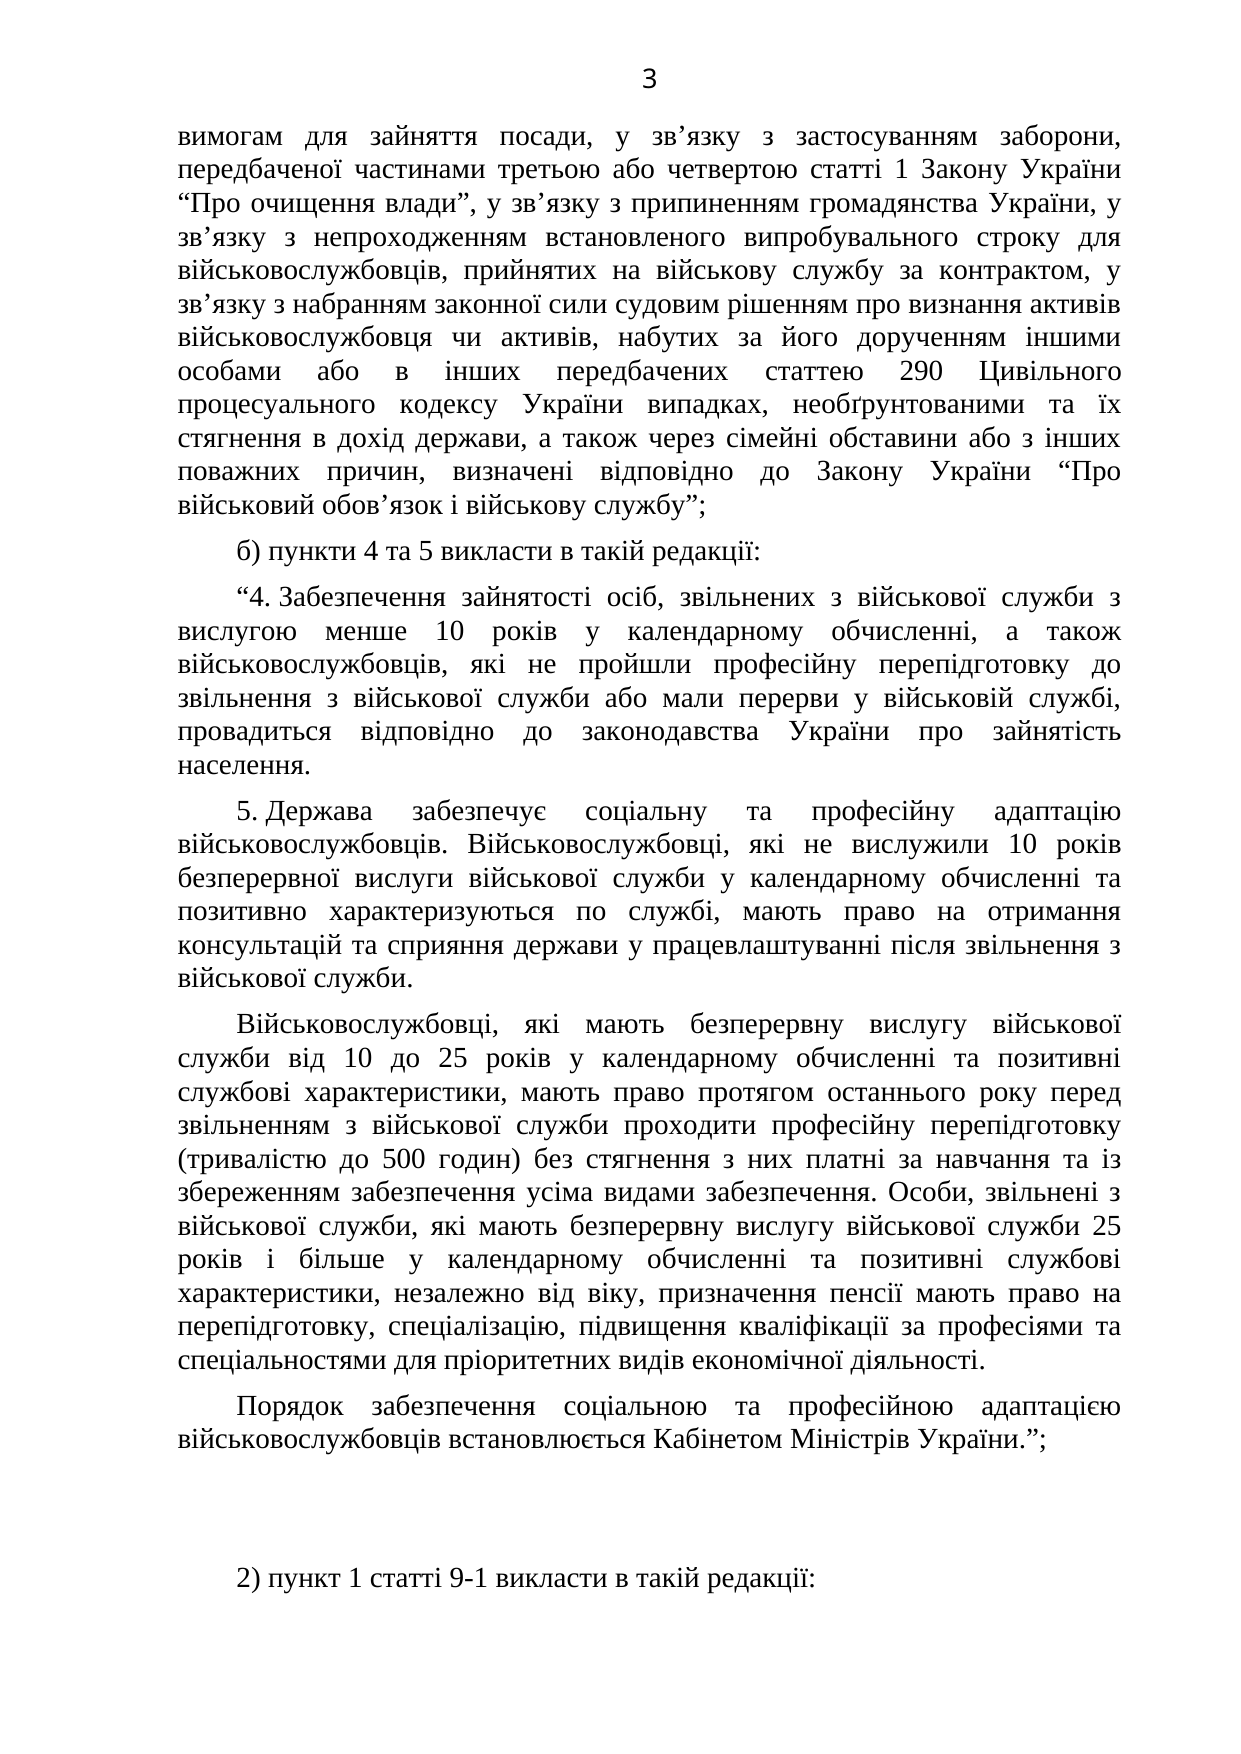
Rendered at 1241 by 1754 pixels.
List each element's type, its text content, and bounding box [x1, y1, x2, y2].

text Порядок забезпечення соціальною та професійною адаптацією військовослужбовців встановлюється Кабінетом Міністрів України.”; [177, 1388, 1122, 1455]
text 5. Держава забезпечує соціальну та професійну адаптацію військовослужбовців. Військовослужбовці, які не вислужили 10 років безперервної вислуги військової служби у календарному обчисленні та позитивно характеризуються по службі, мають право на отримання консультацій та сприяння держави у працевлаштуванні після звільнення з військової служби. [177, 793, 1122, 994]
text б) пункти 4 та 5 викласти в такій редакції: [177, 533, 1122, 567]
text “4. Забезпечення зайнятості осіб, звільнених з військової служби з вислугою менше 10 років у календарному обчисленні, а також військовослужбовців, які не пройшли професійну перепідготовку до звільнення з військової служби або мали перерви у військовій службі, провадиться відповідно до законодавства України про зайнятість населення. [177, 579, 1122, 780]
text Військовослужбовці, які мають безперервну вислугу військової служби від 10 до 25 років у календарному обчисленні та позитивні службові характеристики, мають право протягом останнього року перед звільненням з військової служби проходити професійну перепідготовку (тривалістю до 500 годин) без стягнення з них платні за навчання та із збереженням забезпечення усіма видами забезпечення. Особи, звільнені з військової служби, які мають безперервну вислугу військової служби 25 років і більше у календарному обчисленні та позитивні службові характеристики, незалежно від віку, призначення пенсії мають право на перепідготовку, спеціалізацію, підвищення кваліфікації за професіями та спеціальностями для пріоритетних видів економічної діяльності. [177, 1007, 1122, 1376]
text 2) пункт 1 статті 9-1 викласти в такій редакції: [177, 1560, 1122, 1593]
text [177, 118, 1122, 521]
